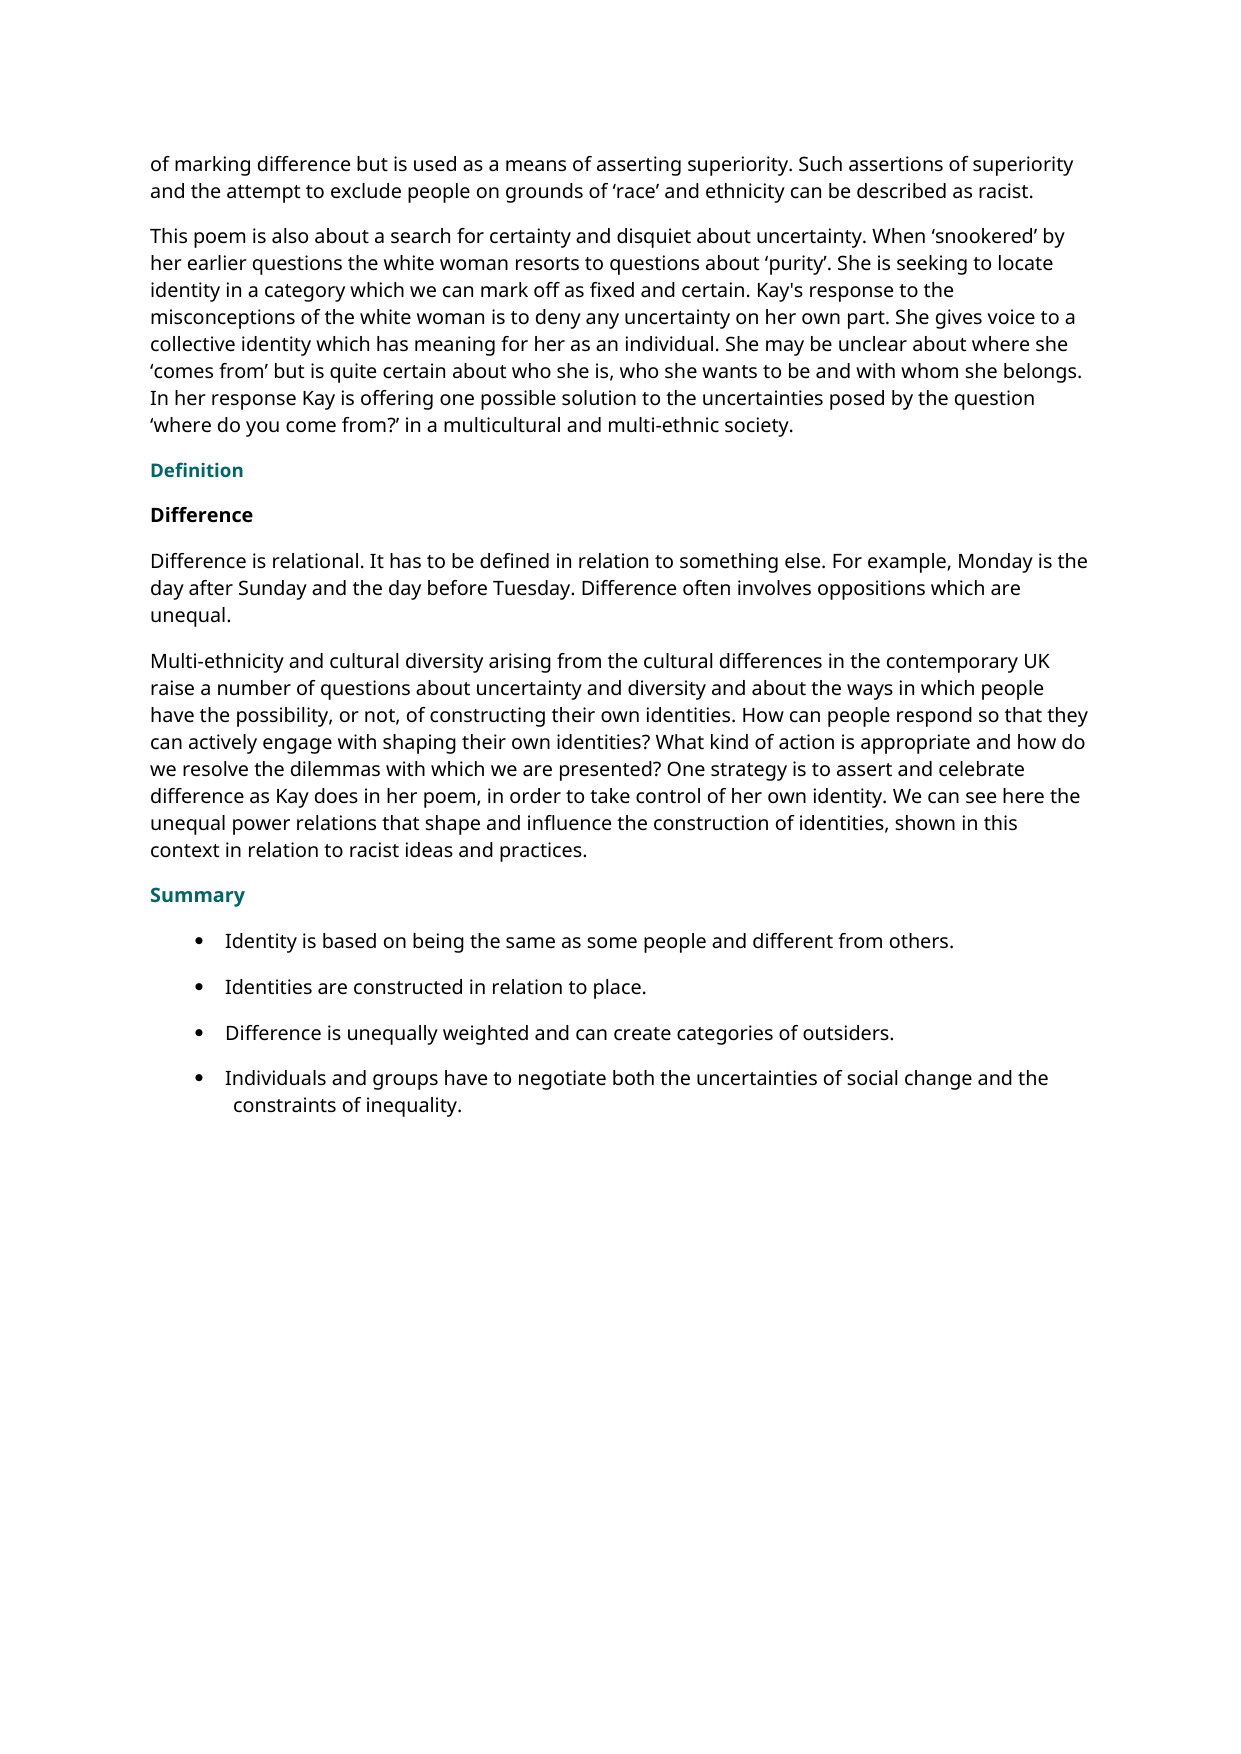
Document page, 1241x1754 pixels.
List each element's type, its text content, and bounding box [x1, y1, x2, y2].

text Difference is relational. It has to be defined in relation to something else. For example, Monday is the day after Sunday and the day before Tuesday. Difference often involves oppositions which are unequal. [150, 547, 1090, 628]
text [150, 150, 1090, 204]
text This poem is also about a search for certainty and disquiet about uncertainty. When ‘snookered’ by her earlier questions the white woman resorts to questions about ‘purity’. She is seeking to locate identity in a category which we can mark off as fixed and certain. Kay's response to the misconceptions of the white woman is to deny any uncertainty on her own part. She gives voice to a collective identity which has meaning for her as an individual. She may be unclear about where she ‘comes from’ but is quite certain about who she is, who she wants to be and with whom she belongs. In her response Kay is offering one possible solution to the uncertainties posed by the question ‘where do you come from?’ in a multicultural and multi-ethnic society. [150, 223, 1090, 438]
list Individuals and groups have to negotiate both the uncertainties of social change and the constraints of inequality. [195, 1064, 1090, 1118]
list Difference is unequally weighted and can create categories of outsiders. [195, 1019, 1090, 1046]
text Multi-ethnicity and cultural diversity arising from the cultural differences in the contemporary UK raise a number of questions about uncertainty and diversity and about the ways in which people have the possibility, or not, of constructing their own identities. How can people respond so that they can actively engage with shaping their own identities? What kind of action is appropriate and how do we resolve the dilemmas with which we are presented? One strategy is to assert and celebrate difference as Kay does in her poem, in order to take control of her own identity. We can see here the unequal power relations that shape and influence the construction of identities, shown in this context in relation to racist ideas and practices. [150, 647, 1090, 863]
text Difference [150, 502, 1090, 528]
list Identity is based on being the same as some people and different from others. [195, 927, 1090, 954]
text Definition [150, 457, 1090, 483]
list Identities are constructed in relation to place. [195, 973, 1090, 1000]
text Summary [150, 882, 1090, 908]
